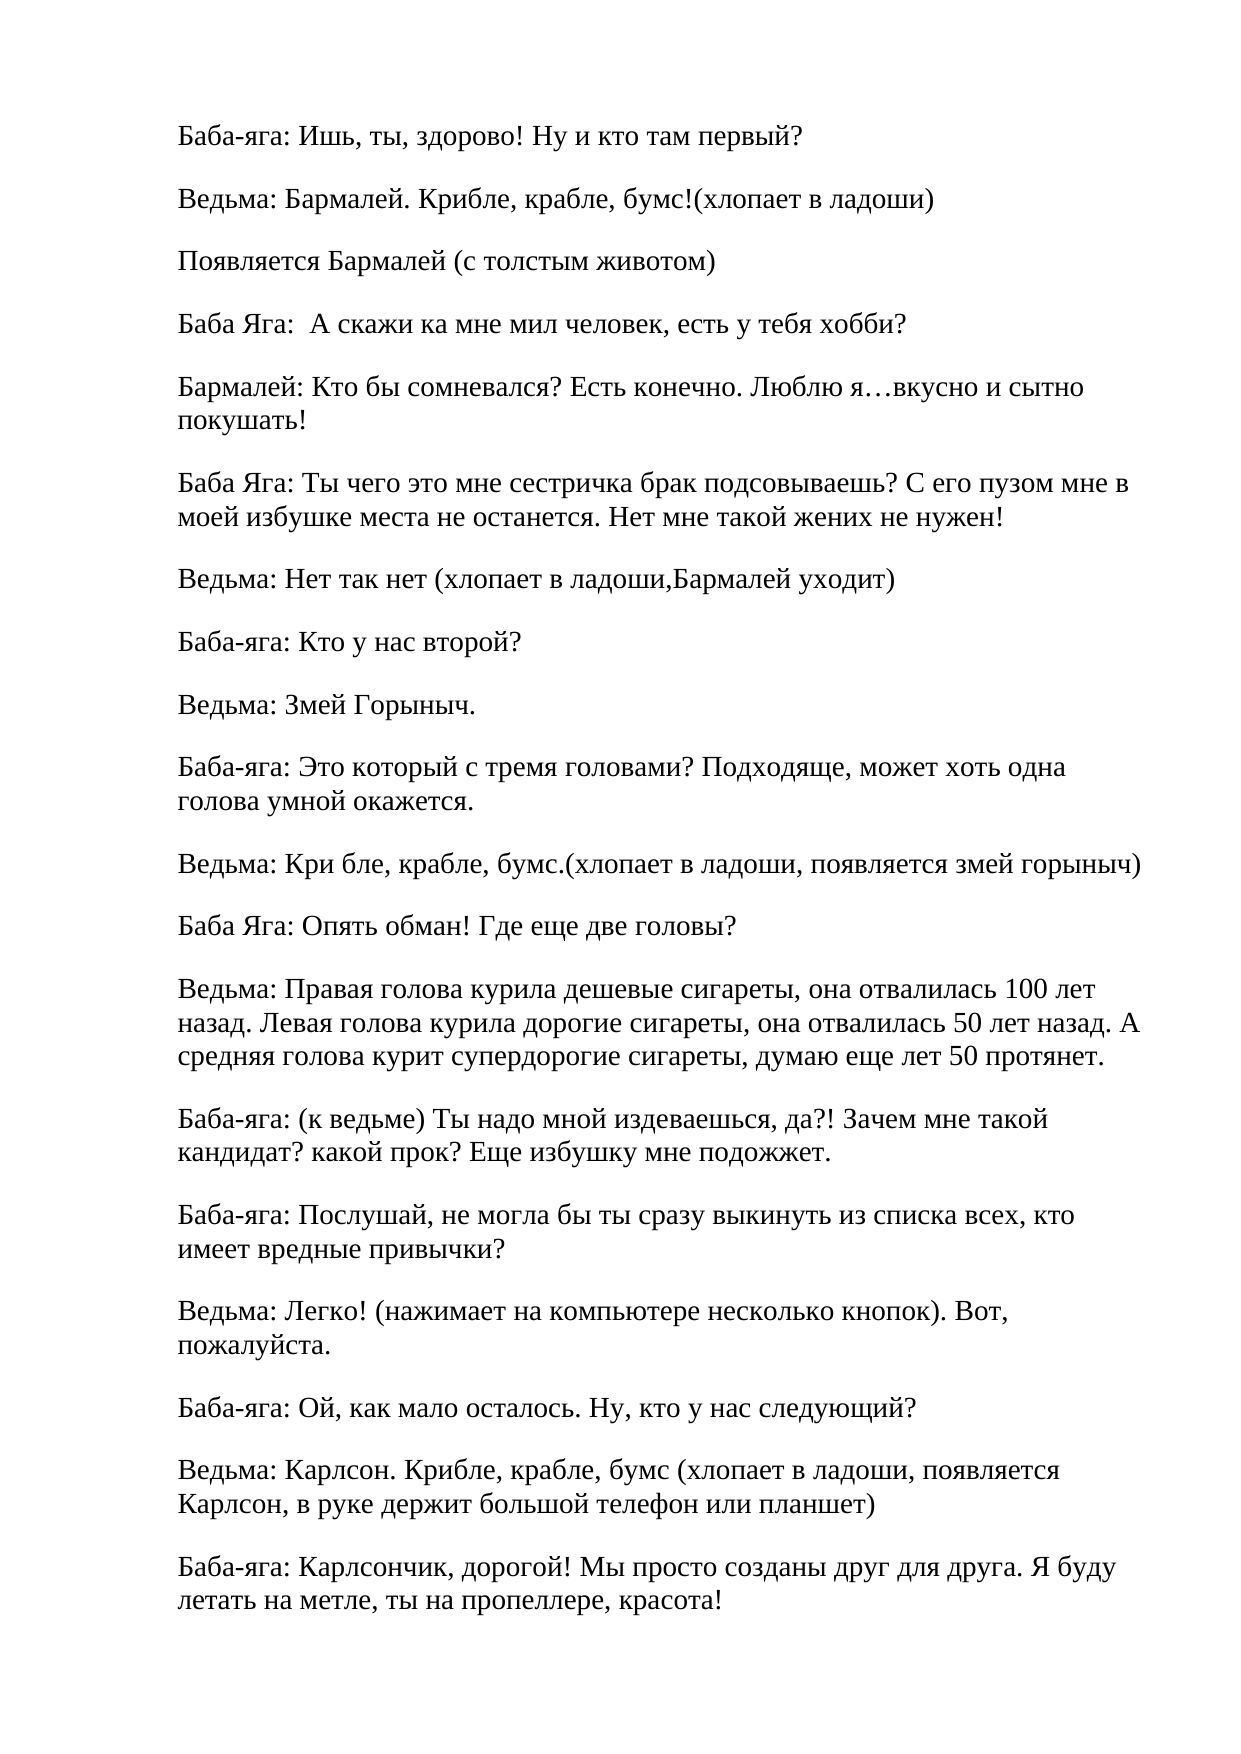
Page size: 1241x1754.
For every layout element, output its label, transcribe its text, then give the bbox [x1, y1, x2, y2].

text Ведьма: Кри бле, крабле, бумс.(хлопает в ладоши, появляется змей горыныч) [177, 846, 1152, 879]
text Баба-яга: Ишь, ты, здорово! Ну и кто там первый? [177, 118, 1152, 152]
text Баба-яга: (к ведьме) Ты надо мной издеваешься, да?! Зачем мне такой кандидат? какой прок? Еще избушку мне подожжет. [177, 1101, 1152, 1168]
text Баба Яга: Опять обман! Где еще две головы? [177, 908, 1152, 942]
text Баба Яга: А скажи ка мне мил человек, есть у тебя хобби? [177, 306, 1152, 340]
text Ведьма: Легко! (нажимает на компьютере несколько кнопок). Вот, пожалуйста. [177, 1293, 1152, 1361]
text Баба-яга: Карлсончик, дорогой! Мы просто созданы друг для друга. Я буду летать на метле, ты на пропеллере, красота! [177, 1549, 1152, 1616]
text Ведьма: Правая голова курила дешевые сигареты, она отвалилась 100 лет назад. Левая голова курила дорогие сигареты, она отвалилась 50 лет назад. А средняя голова курит супердорогие сигареты, думаю еще лет 50 протянет. [177, 971, 1152, 1072]
text Появляется Бармалей (с толстым животом) [177, 243, 1152, 277]
text Баба-яга: Это который с тремя головами? Подходяще, может хоть одна голова умной окажется. [177, 749, 1152, 817]
text Баба-яга: Кто у нас второй? [177, 624, 1152, 658]
text Ведьма: Карлсон. Крибле, крабле, бумс (хлопает в ладоши, появляется Карлсон, в руке держит большой телефон или планшет) [177, 1452, 1152, 1519]
text Баба-яга: Ой, как мало осталось. Ну, кто у нас следующий? [177, 1390, 1152, 1423]
text Бармалей: Кто бы сомневался? Есть конечно. Люблю я…вкусно и сытно покушать! [177, 369, 1152, 436]
text Ведьма: Нет так нет (хлопает в ладоши,Бармалей уходит) [177, 561, 1152, 595]
text Баба Яга: Ты чего это мне сестричка брак подсовываешь? С его пузом мне в моей избушке места не останется. Нет мне такой жених не нужен! [177, 465, 1152, 532]
text Ведьма: Бармалей. Крибле, крабле, бумс!(хлопает в ладоши) [177, 181, 1152, 214]
text Баба-яга: Послушай, не могла бы ты сразу выкинуть из списка всех, кто имеет вредные привычки? [177, 1197, 1152, 1264]
text Ведьма: Змей Горыныч. [177, 687, 1152, 720]
